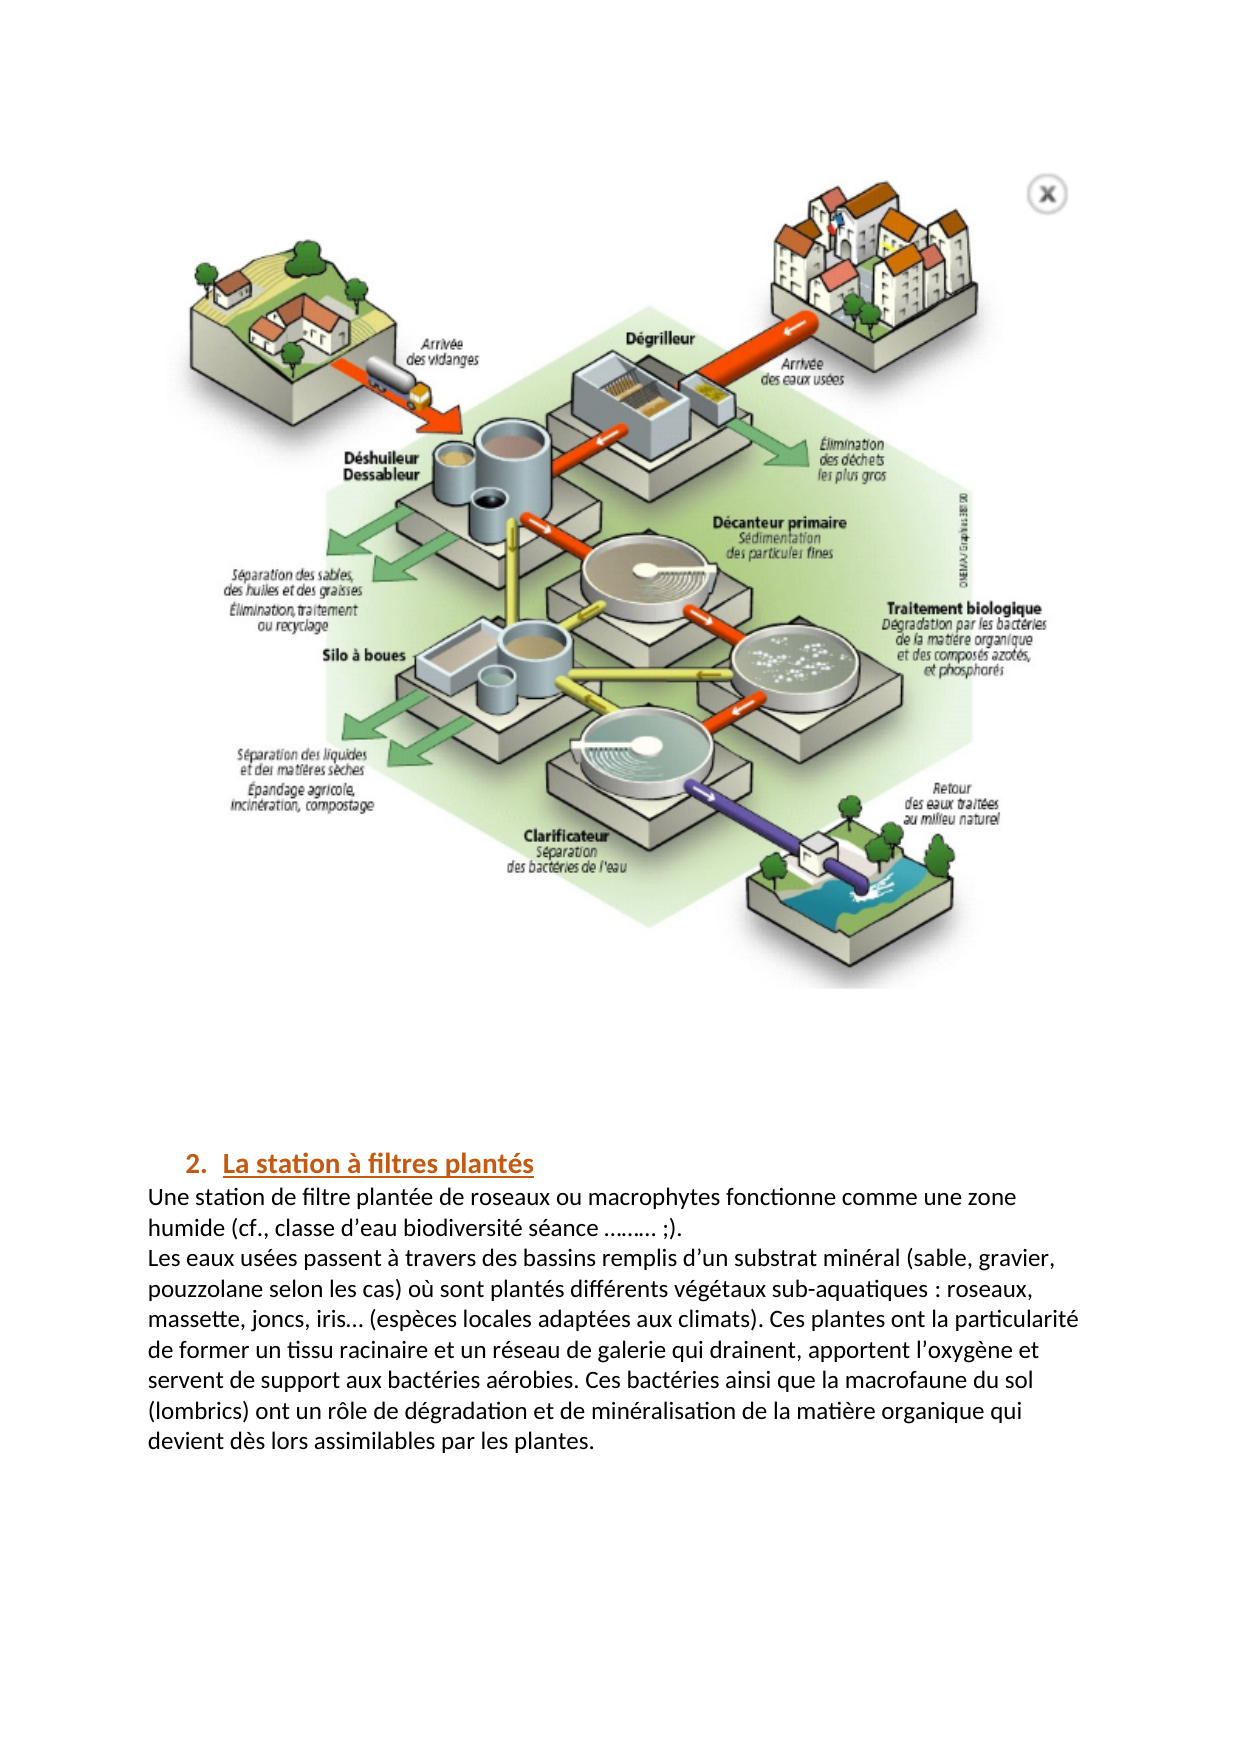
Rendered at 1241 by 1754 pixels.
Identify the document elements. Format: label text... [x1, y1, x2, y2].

text Les eaux usées passent à travers des bassins remplis d’un substrat minéral (sable, gravier, pouzzolane selon les cas) où sont plantés différents végétaux sub-aquatiques : roseaux, massette, joncs, iris… (espèces locales adaptées aux climats). Ces plantes ont la particularité de former un tissu racinaire et un réseau de galerie qui drainent, apportent l’oxygène et servent de support aux bactéries aérobies. Ces bactéries ainsi que la macrofaune du sol (lombrics) ont un rôle de dégradation et de minéralisation de la matière organique qui devient dès lors assimilables par les plantes. [148, 1242, 1093, 1456]
text Une station de filtre plantée de roseaux ou macrophytes fonctionne comme une zone humide (cf., classe d’eau biodiversité séance ……… ;). [148, 1181, 1093, 1242]
picture [147, 147, 1093, 1054]
list La station à filtres plantés [185, 1146, 1093, 1181]
